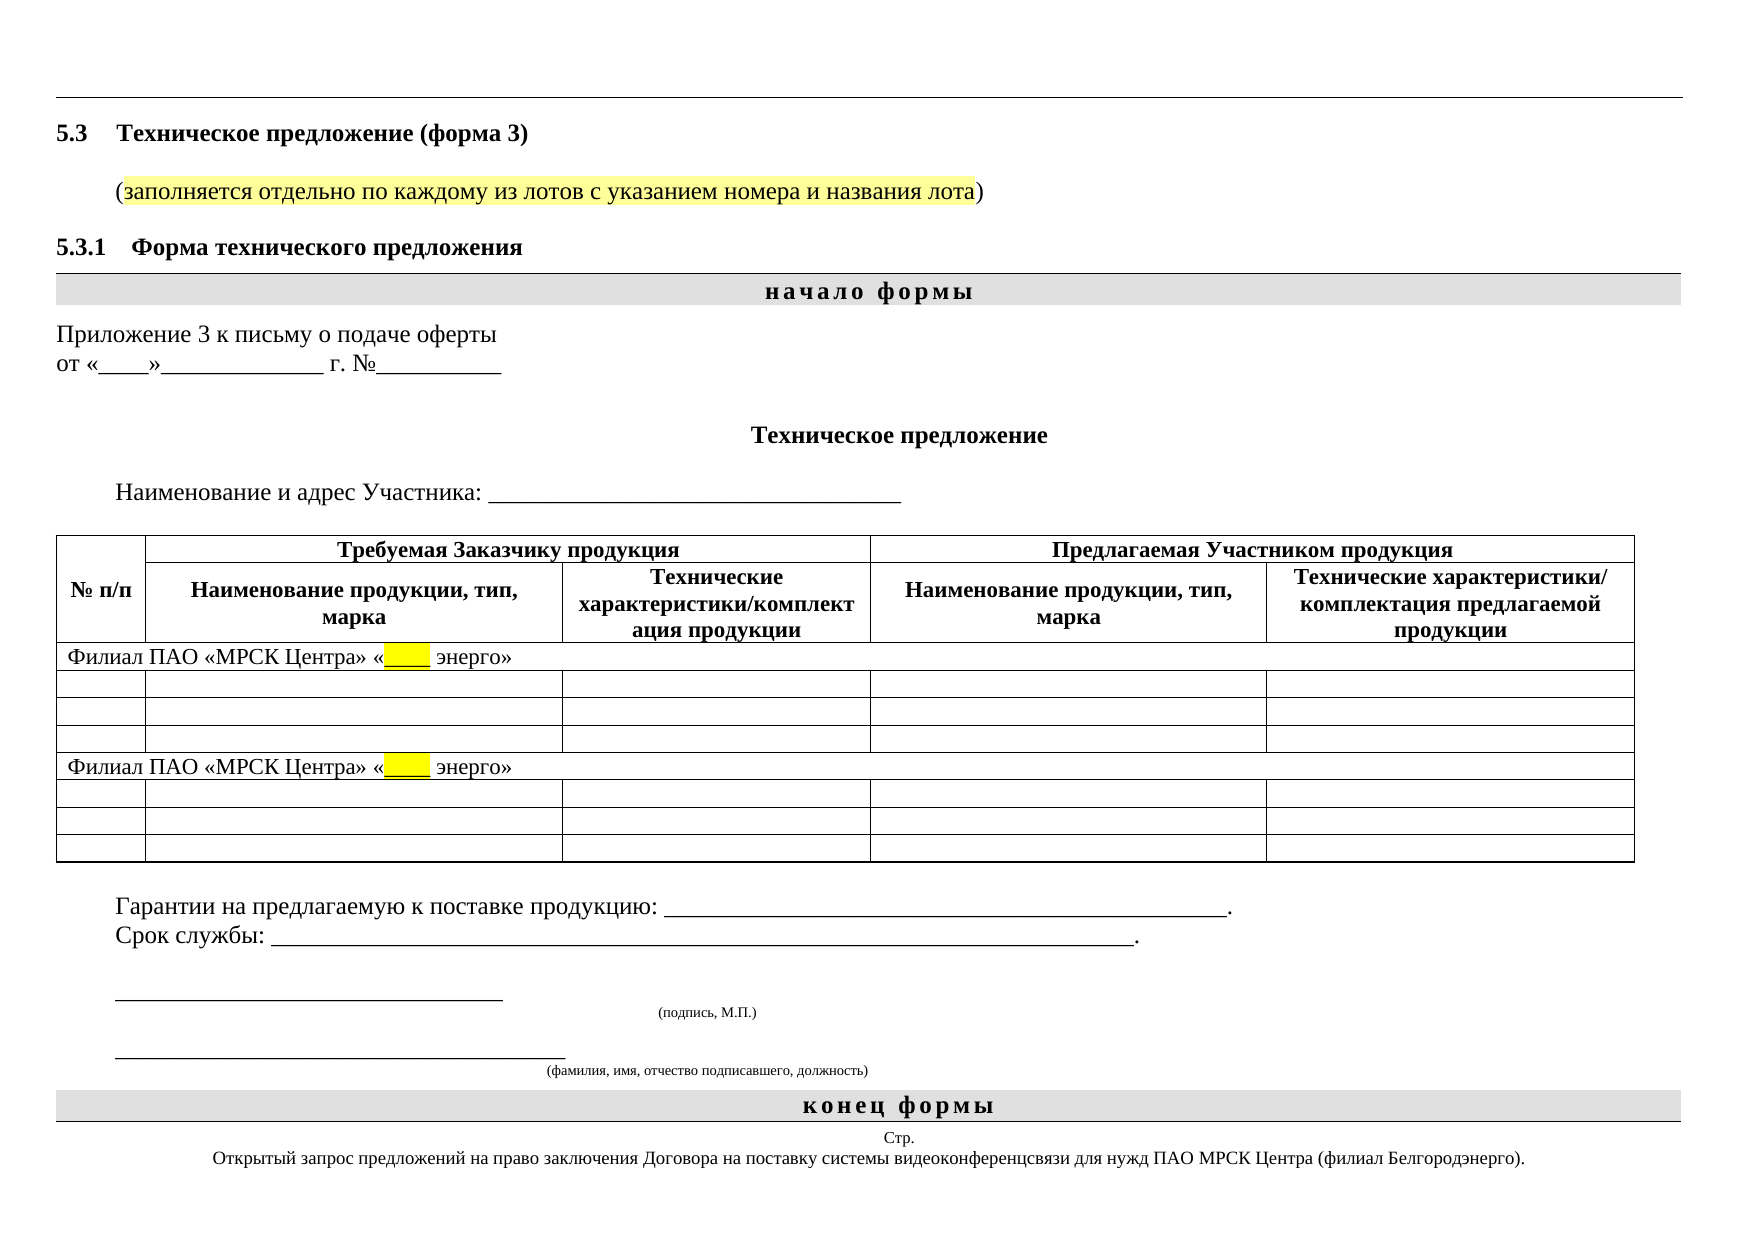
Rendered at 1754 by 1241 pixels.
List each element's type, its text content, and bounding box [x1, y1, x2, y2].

table_cell [146, 726, 562, 752]
table_cell [1267, 780, 1634, 807]
text _______________________________ [56, 975, 1683, 1004]
table_header № п/п [57, 536, 145, 642]
table_cell [871, 726, 1266, 752]
table_cell [146, 808, 562, 834]
table_cell [1267, 671, 1634, 697]
table_cell [1267, 808, 1634, 834]
table_cell [57, 698, 145, 724]
text Техническое предложение [56, 420, 1683, 448]
table_cell [871, 671, 1266, 697]
text Наименование и адрес Участника: _________________________________ [56, 477, 1683, 506]
table_cell [563, 698, 870, 724]
table_cell Наименование продукции, тип, марка [146, 563, 562, 642]
subtitle Форма технического предложения [56, 232, 1683, 260]
table_cell [563, 671, 870, 697]
table_cell Технические характеристики/ комплектация предлагаемой продукции [1267, 563, 1634, 642]
table_cell [57, 726, 145, 752]
table_cell [871, 698, 1266, 724]
table_cell [1267, 698, 1634, 724]
table_header Требуемая Заказчику продукция [146, 536, 870, 562]
text (подпись, М.П.) [56, 1004, 1299, 1033]
table_cell [871, 780, 1266, 807]
text ____________________________________ [56, 1033, 1683, 1061]
table_cell Филиал ПАО «МРСК Центра» «____ энерго» [57, 753, 384, 779]
table_cell [563, 835, 870, 861]
subtitle Техническое предложение (форма 3) [56, 118, 1683, 147]
table_cell [146, 835, 562, 861]
table_cell [146, 780, 562, 807]
table_cell Филиал ПАО «МРСК Центра» «____ энерго» [430, 753, 1634, 779]
table_cell [57, 835, 145, 861]
table_header Предлагаемая Участником продукция [871, 536, 1634, 562]
table_cell [563, 780, 870, 807]
table_cell Технические характеристики/комплектация продукции [563, 563, 870, 642]
text конец формы [56, 1090, 1681, 1121]
text (фамилия, имя, отчество подписавшего, должность) [56, 1061, 1299, 1090]
table_cell [57, 808, 145, 834]
text Срок службы: _____________________________________________________________________. [56, 920, 1683, 949]
table_cell [146, 698, 562, 724]
table_cell [871, 835, 1266, 861]
table_cell [563, 808, 870, 834]
table_cell [563, 726, 870, 752]
text (заполняется отдельно по каждому из лотов с указанием номера и названия лота) [975, 176, 1683, 205]
table_cell Филиал ПАО «МРСК Центра» «____ энерго» [430, 643, 1634, 670]
text начало формы [56, 274, 1681, 305]
table_cell [57, 780, 145, 807]
table_cell [1267, 726, 1634, 752]
text Приложение 3 к письму о подаче оферты от «____»_____________ г. №__________ [56, 319, 1683, 377]
table_cell Филиал ПАО «МРСК Центра» «____ энерго» [57, 643, 384, 670]
table_cell Наименование продукции, тип, марка [871, 563, 1266, 642]
table_cell [57, 671, 145, 697]
table_cell [146, 671, 562, 697]
table_cell [1267, 835, 1634, 861]
text Гарантии на предлагаемую к поставке продукцию: _____________________________________________. [56, 891, 1683, 920]
table_cell [871, 808, 1266, 834]
